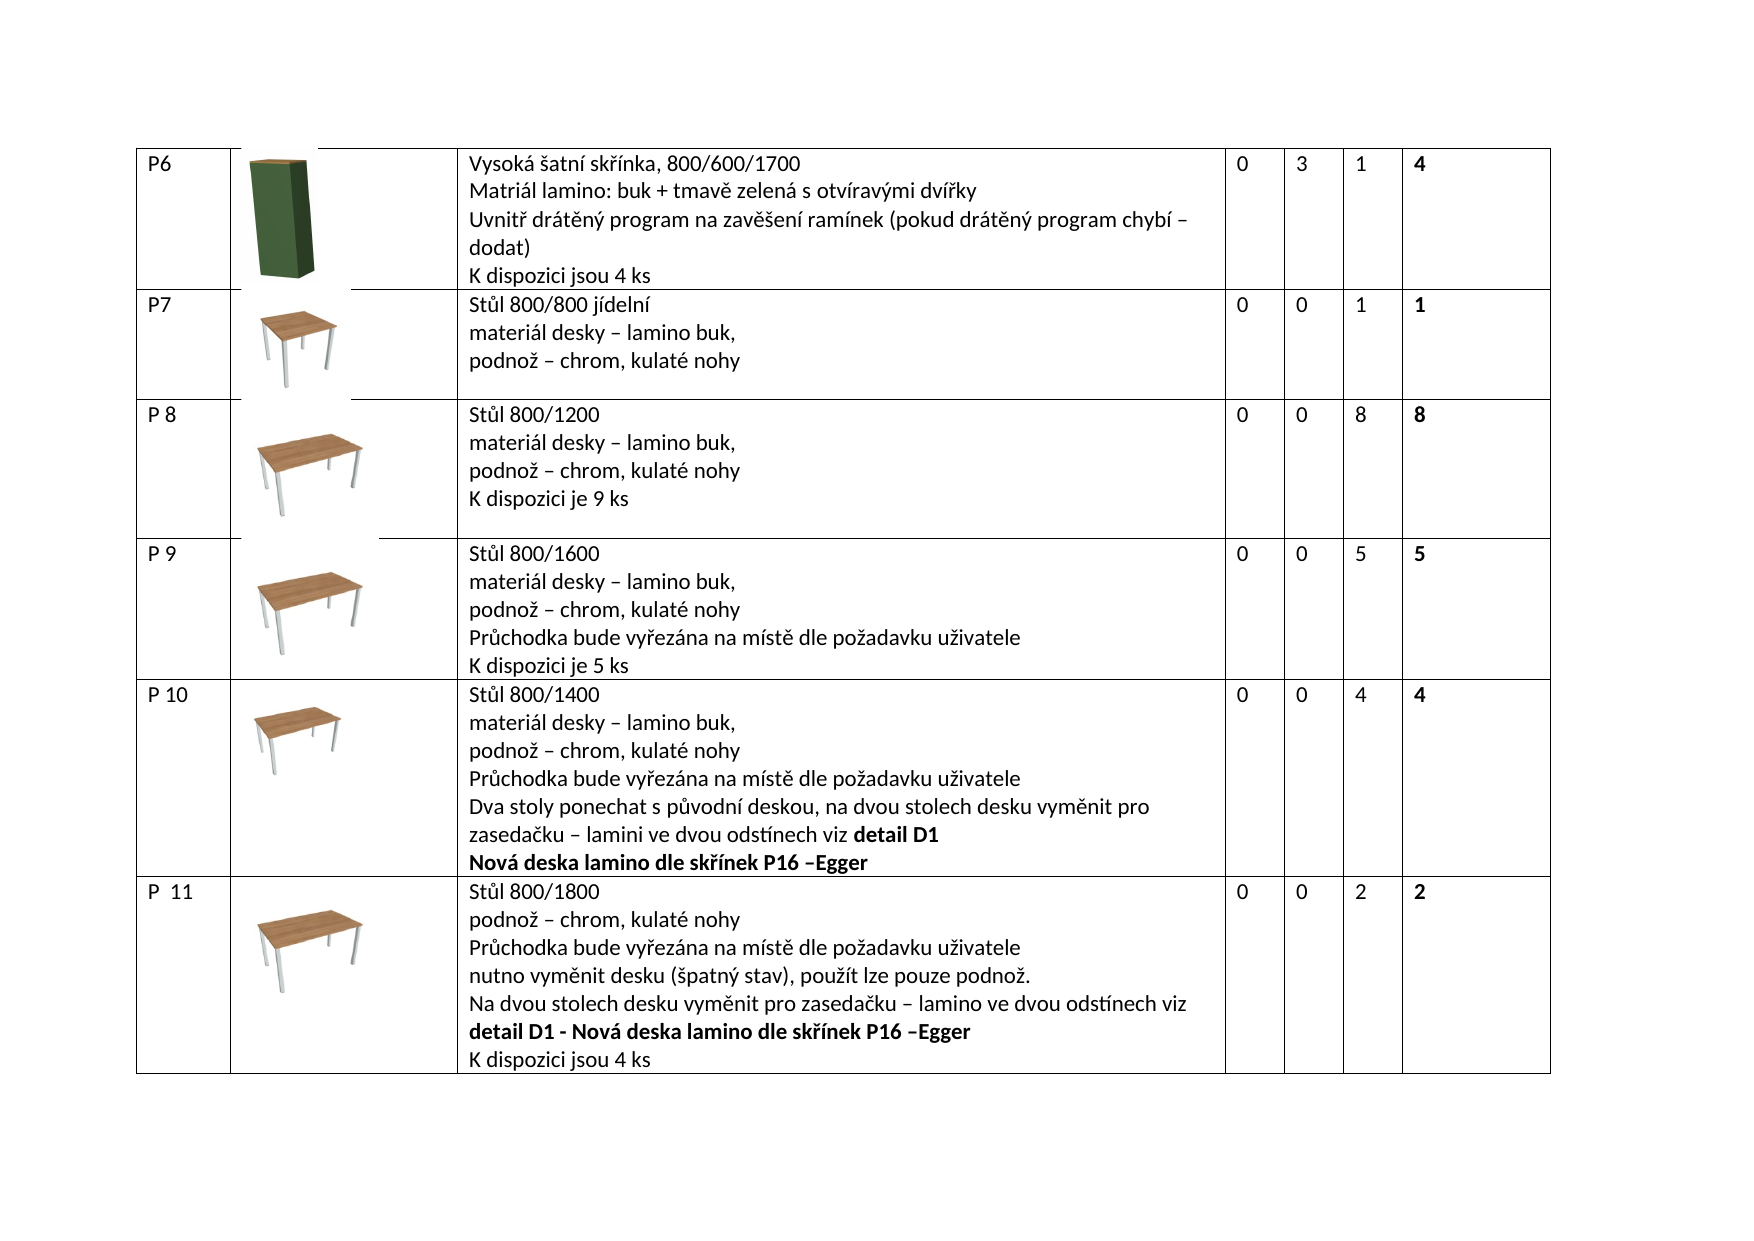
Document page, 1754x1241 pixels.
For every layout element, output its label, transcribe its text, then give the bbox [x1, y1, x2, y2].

picture [241, 877, 379, 1015]
table_cell [231, 290, 241, 399]
picture [241, 680, 354, 793]
table_cell P 10 [137, 680, 230, 876]
table_cell Stůl 800/800 jídelní materiál desky – lamino buk, podnož – chrom, kulaté nohy [458, 290, 1225, 399]
table_cell [351, 290, 457, 399]
table_cell 0 [1226, 539, 1284, 679]
table_cell 1 [1403, 290, 1550, 399]
table_cell 0 [1226, 290, 1284, 399]
table_cell 0 [1226, 149, 1284, 289]
table_cell [231, 539, 457, 679]
table_cell P 11 [137, 877, 230, 1073]
table_cell 0 [1285, 290, 1343, 399]
table_cell 0 [1285, 680, 1343, 876]
table_cell 2 [1344, 877, 1402, 1073]
picture [241, 289, 379, 677]
table_cell Stůl 800/1200 materiál desky – lamino buk, podnož – chrom, kulaté nohy K dispozici je 9 ks [458, 400, 1225, 538]
table_cell 4 [1403, 680, 1550, 876]
table_cell 5 [1403, 539, 1550, 679]
table_cell P7 [137, 290, 230, 399]
table_cell 4 [1403, 149, 1550, 289]
table_cell 8 [1403, 400, 1550, 538]
table_cell [231, 877, 457, 1073]
table_cell P 8 [137, 400, 230, 538]
table_cell P 9 [137, 539, 230, 679]
table_cell 0 [1226, 400, 1284, 538]
table_cell 5 [1344, 539, 1402, 679]
table_cell Stůl 800/1600 materiál desky – lamino buk, podnož – chrom, kulaté nohy Průchodka bude vyřezána na místě dle požadavku uživatele K dispozici je 5 ks [458, 539, 1225, 679]
table_cell 0 [1226, 680, 1284, 876]
table_cell 8 [1344, 400, 1402, 538]
table_cell 0 [1285, 400, 1343, 538]
table_cell Stůl 800/1800 podnož – chrom, kulaté nohy Průchodka bude vyřezána na místě dle požadavku uživatele nutno vyměnit desku (špatný stav), použít lze pouze podnož. Na dvou stolech desku vyměnit pro zasedačku – lamino ve dvou odstínech viz detail D1 - Nová deska lamino dle skřínek P16 –Egger K dispozici jsou 4 ks [458, 877, 1225, 1073]
table_cell 3 [1285, 149, 1343, 289]
table_cell 4 [1344, 680, 1402, 876]
table_cell [231, 400, 241, 538]
table_cell Stůl 800/1400 materiál desky – lamino buk, podnož – chrom, kulaté nohy Průchodka bude vyřezána na místě dle požadavku uživatele Dva stoly ponechat s původní deskou, na dvou stolech desku vyměnit pro zasedačku – lamini ve dvou odstínech viz detail D1 Nová deska lamino dle skřínek P16 –Egger [458, 680, 1225, 876]
table_cell P6 [137, 149, 230, 289]
table_cell 0 [1285, 877, 1343, 1073]
table_cell [231, 149, 457, 289]
table_cell [231, 680, 457, 876]
table_cell 1 [1344, 149, 1402, 289]
table_cell 2 [1403, 877, 1550, 1073]
table_cell Vysoká šatní skřínka, 800/600/1700 Matriál lamino: buk + tmavě zelená s otvíravými dvířky Uvnitř drátěný program na zavěšení ramínek (pokud drátěný program chybí – dodat) K dispozici jsou 4 ks [458, 149, 1225, 289]
table_cell 0 [1226, 877, 1284, 1073]
table_cell 1 [1344, 290, 1402, 399]
table_cell 0 [1285, 539, 1343, 679]
table_cell [379, 400, 457, 538]
picture [241, 148, 318, 284]
